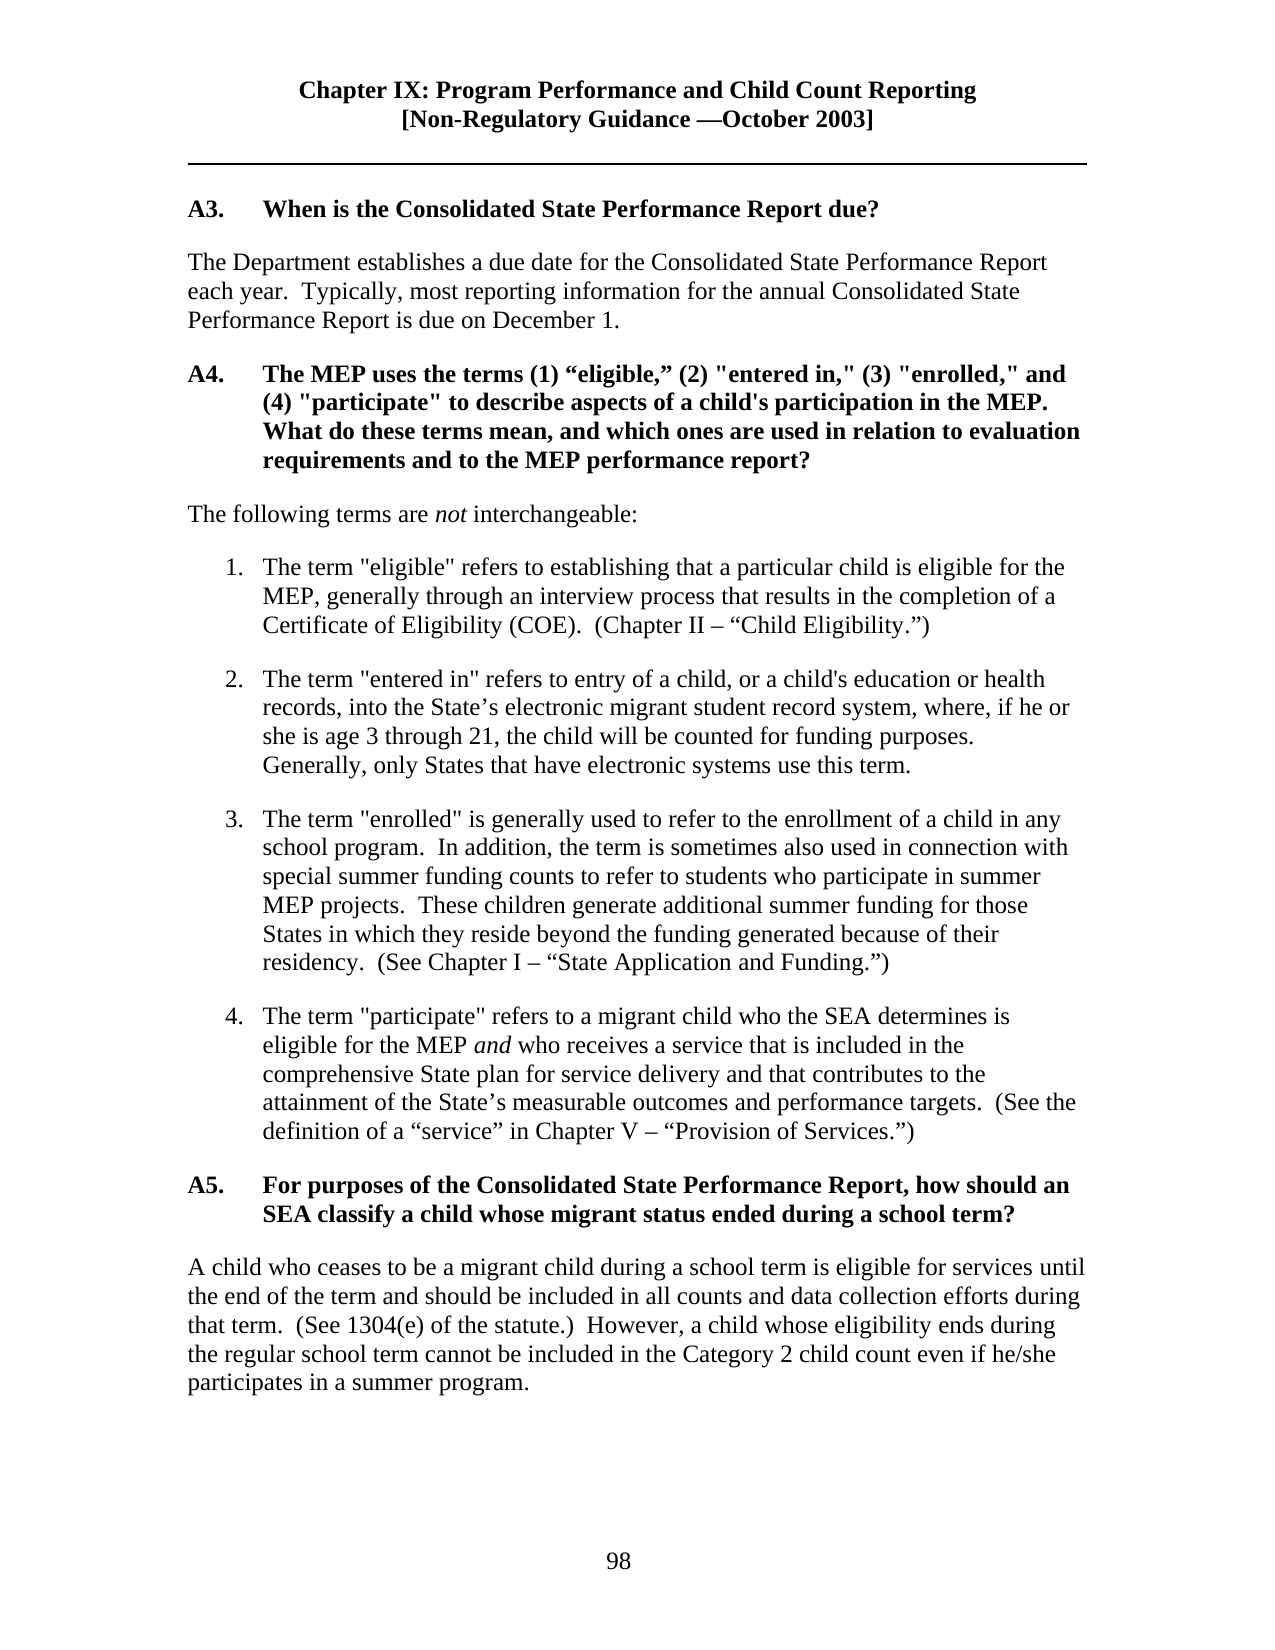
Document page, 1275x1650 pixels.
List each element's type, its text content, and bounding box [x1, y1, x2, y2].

subtitle A5. For purposes of the Consolidated State Performance Report, how should an SEA classify a child whose migrant status ended during a school term? [187, 1170, 1087, 1227]
subtitle A4. The MEP uses the terms (1) “eligible,” (2) "entered in," (3) "enrolled," and (4) "participate" to describe aspects of a child's participation in the MEP. What do these terms mean, and which ones are used in relation to evaluation requirements and to the MEP performance report? [187, 359, 1087, 474]
list The term "eligible" refers to establishing that a particular child is eligible for the MEP, generally through an interview process that results in the completion of a Certificate of Eligibility (COE). (Chapter II – “Child Eligibility.”) [225, 552, 1087, 639]
text A child who ceases to be a migrant child during a school term is eligible for services until the end of the term and should be included in all counts and data collection efforts during that term. (See 1304(e) of the statute.) However, a child whose eligibility ends during the regular school term cannot be included in the Category 2 child count even if he/she participates in a summer program. [187, 1252, 1087, 1396]
subtitle A3. When is the Consolidated State Performance Report due? [187, 194, 1087, 222]
list The term "entered in" refers to entry of a child, or a child's education or health records, into the State’s electronic migrant student record system, where, if he or she is age 3 through 21, the child will be counted for funding purposes. Generally, only States that have electronic systems use this term. [225, 664, 1087, 779]
text The Department establishes a due date for the Consolidated State Performance Report each year. Typically, most reporting information for the annual Consolidated State Performance Report is due on December 1. [187, 247, 1087, 334]
text The following terms are not interchangeable: [187, 499, 1087, 527]
list The term "participate" refers to a migrant child who the SEA determines is eligible for the MEP and who receives a service that is included in the comprehensive State plan for service delivery and that contributes to the attainment of the State’s measurable outcomes and performance targets. (See the definition of a “service” in Chapter V – “Provision of Services.”) [225, 1001, 1087, 1145]
list The term "enrolled" is generally used to refer to the enrollment of a child in any school program. In addition, the term is sometimes also used in connection with special summer funding counts to refer to students who participate in summer MEP projects. These children generate additional summer funding for those States in which they reside beyond the funding generated because of their residency. (See Chapter I – “State Application and Funding.”) [225, 804, 1087, 976]
